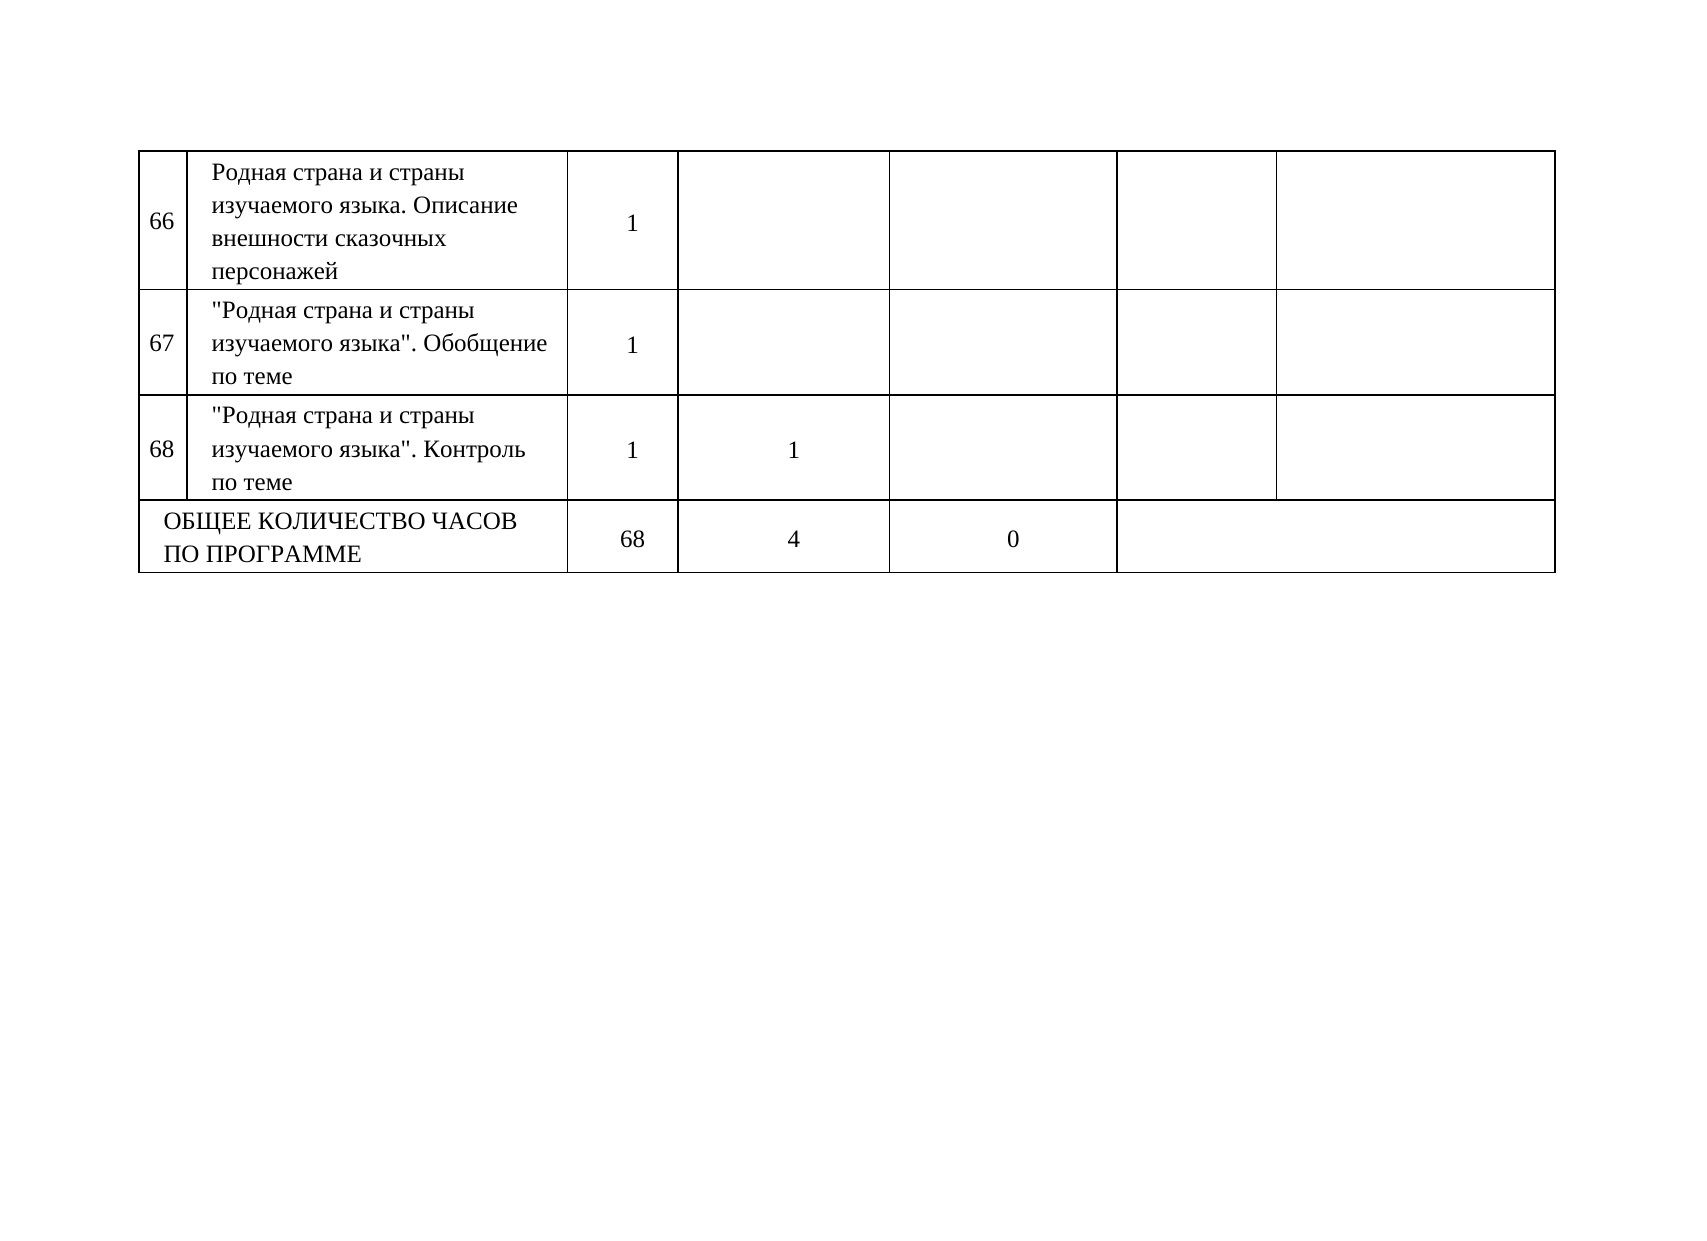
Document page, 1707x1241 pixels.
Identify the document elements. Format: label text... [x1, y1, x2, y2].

table_cell [679, 290, 889, 394]
table_cell 1 [568, 290, 677, 394]
table_cell [1118, 290, 1276, 394]
table_cell 68 [140, 396, 186, 499]
table_cell [890, 396, 1116, 499]
table_cell "Родная страна и страны изучаемого языка". Контроль по теме [188, 396, 567, 499]
table_cell [1277, 396, 1554, 499]
table_cell 1 [679, 396, 889, 499]
table_cell 1 [568, 396, 677, 499]
table_cell [1277, 290, 1554, 394]
table_cell [1118, 152, 1276, 288]
table_cell ОБЩЕЕ КОЛИЧЕСТВО ЧАСОВ ПО ПРОГРАММЕ [140, 501, 567, 572]
table_cell Родная страна и страны изучаемого языка. Описание внешности сказочных персонажей [188, 152, 567, 288]
table_cell [890, 152, 1116, 288]
table_cell [1118, 501, 1554, 572]
table_cell [1118, 396, 1276, 499]
table_cell "Родная страна и страны изучаемого языка". Обобщение по теме [188, 290, 567, 394]
table_cell 4 [679, 501, 889, 572]
table_cell 67 [140, 290, 186, 394]
table_cell 68 [568, 501, 677, 572]
table_cell [1277, 152, 1554, 288]
table_cell [679, 152, 889, 288]
table_cell 1 [568, 152, 677, 288]
table_cell 0 [890, 501, 1116, 572]
table_cell [890, 290, 1116, 394]
table_cell 66 [140, 152, 186, 288]
